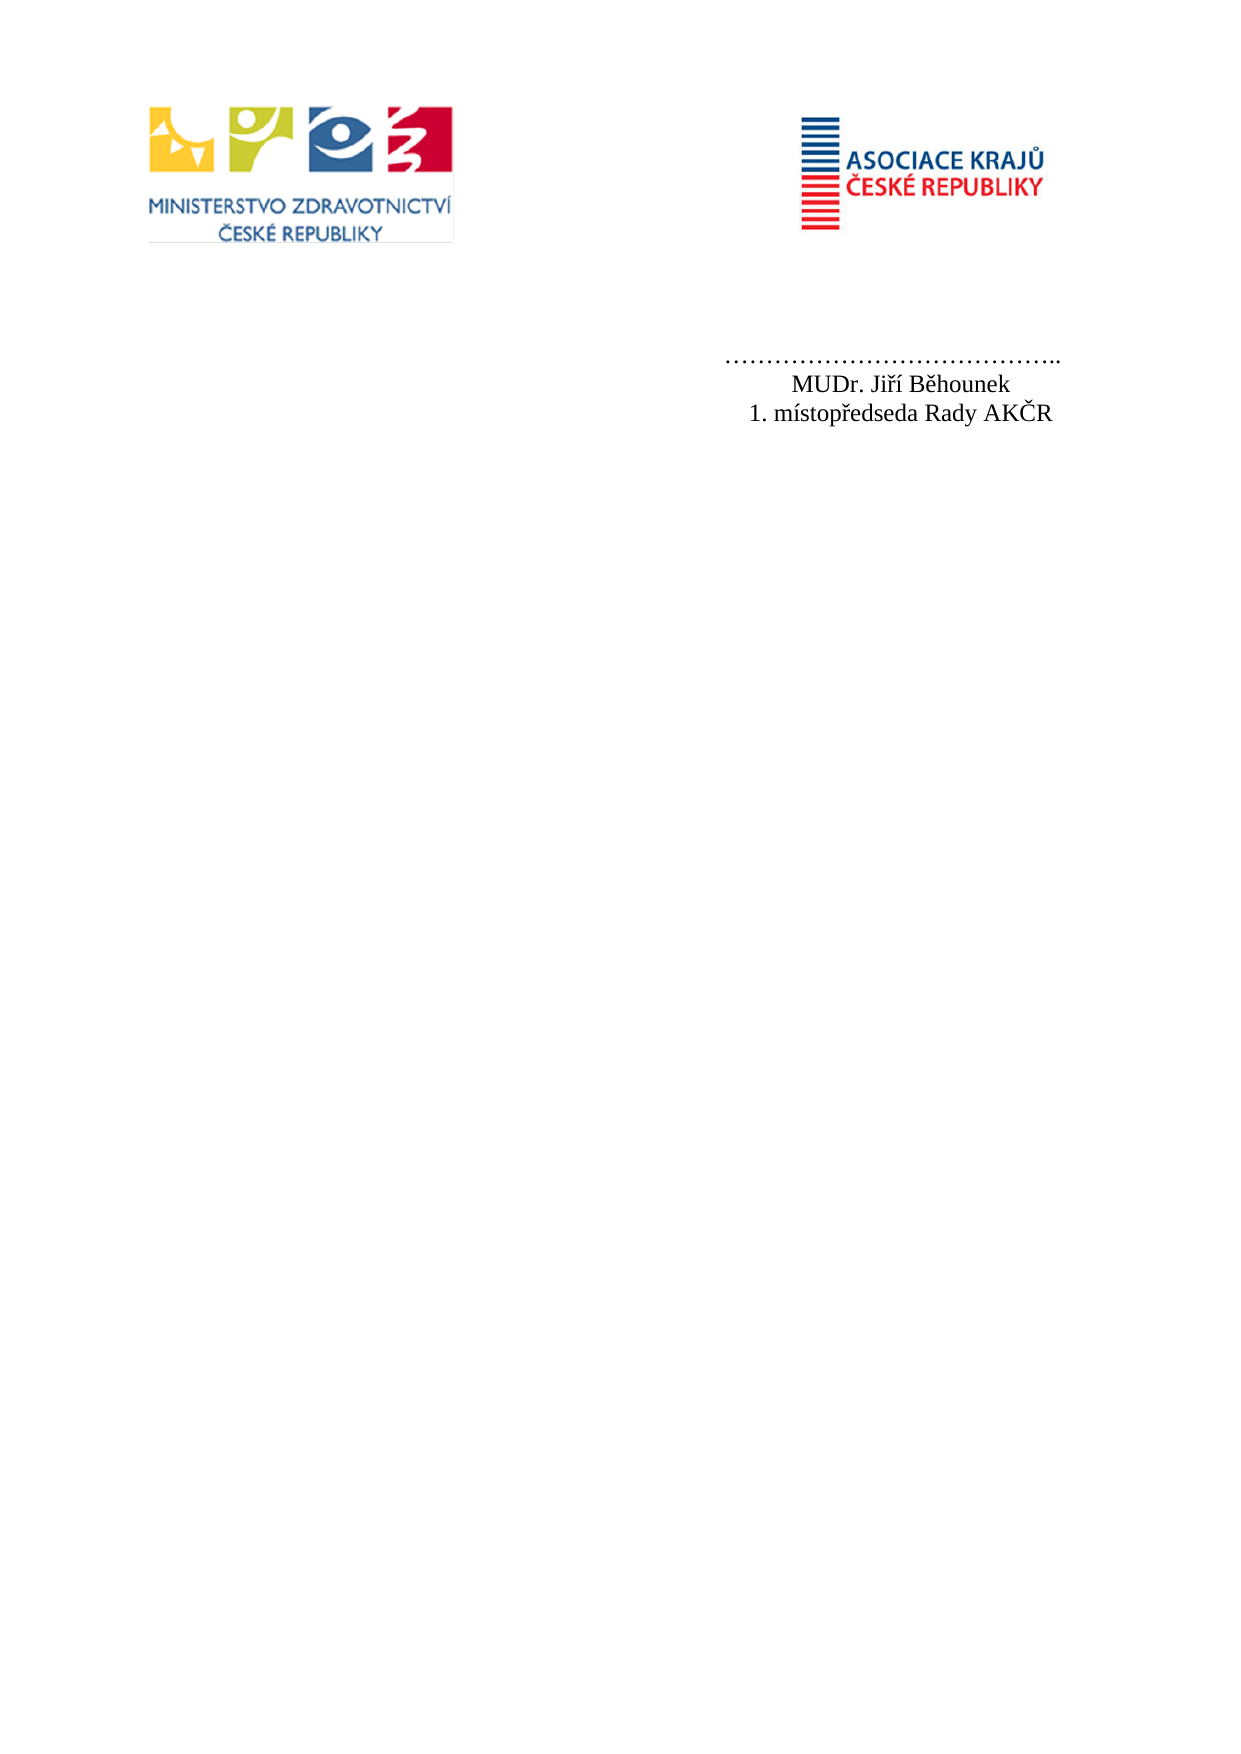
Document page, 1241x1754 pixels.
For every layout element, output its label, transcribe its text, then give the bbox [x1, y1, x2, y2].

text MUDr. Jiří Běhounek [487, 369, 1093, 398]
text ………………………………….. [664, 340, 1093, 369]
text 1. místopředseda Rady AKČR [487, 398, 1093, 427]
picture [148, 106, 454, 243]
picture [775, 62, 1069, 283]
